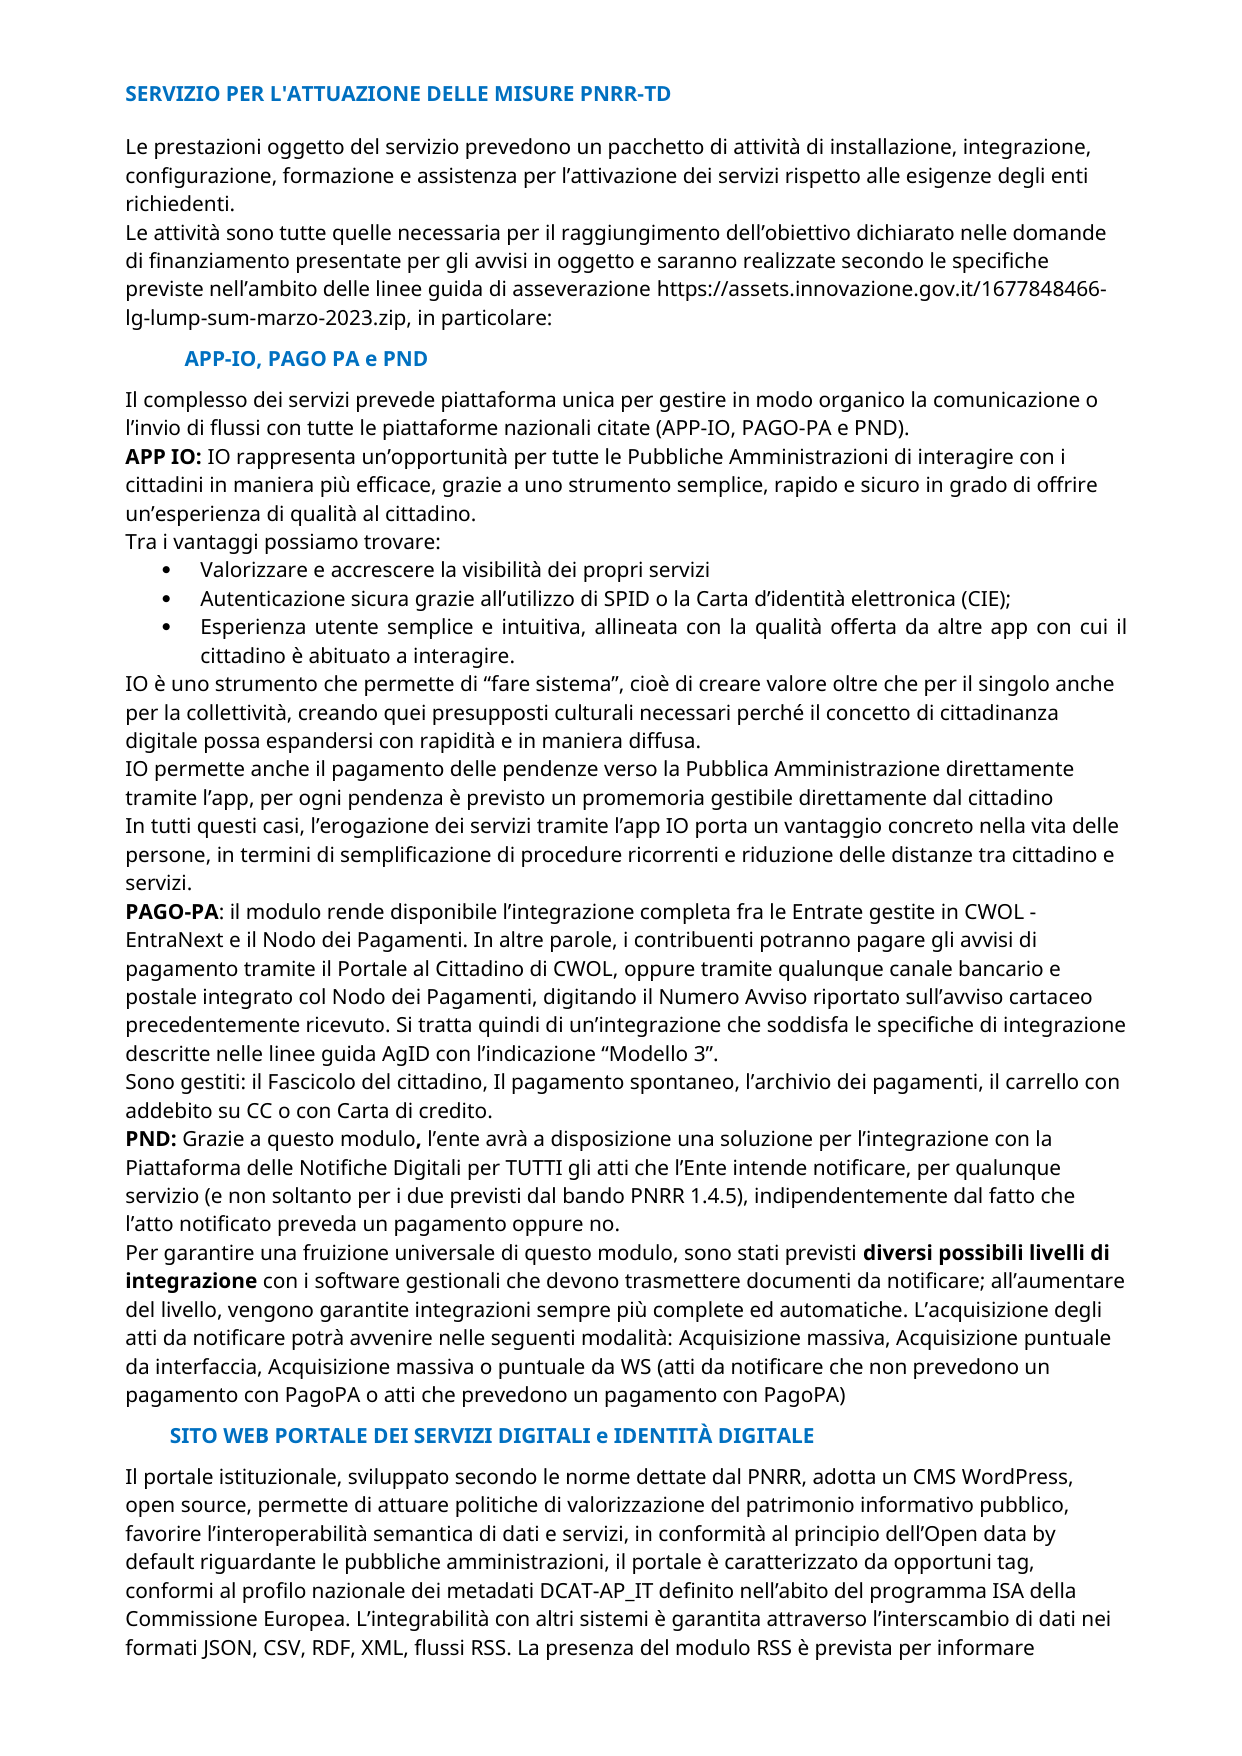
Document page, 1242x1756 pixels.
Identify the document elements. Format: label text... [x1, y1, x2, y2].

text Tra i vantaggi possiamo trovare: [125, 527, 1129, 556]
text Per garantire una fruizione universale di questo modulo, sono stati previsti diversi possibili livelli di integrazione con i software gestionali che devono trasmettere documenti da notificare; all’aumentare del livello, vengono garantite integrazioni sempre più complete ed automatiche. L’acquisizione degli atti da notificare potrà avvenire nelle seguenti modalità: Acquisizione massiva, Acquisizione puntuale da interfaccia, Acquisizione massiva o puntuale da WS (atti da notificare che non prevedono un pagamento con PagoPA o atti che prevedono un pagamento con PagoPA) [125, 1238, 1129, 1409]
text Sono gestiti: il Fascicolo del cittadino, Il pagamento spontaneo, l’archivio dei pagamenti, il carrello con addebito su CC o con Carta di credito. [125, 1067, 1129, 1124]
text APP IO: IO rappresenta un’opportunità per tutte le Pubbliche Amministrazioni di interagire con i cittadini in maniera più efficace, grazie a uno strumento semplice, rapido e sicuro in grado di offrire un’esperienza di qualità al cittadino. [125, 442, 1129, 527]
text In tutti questi casi, l’erogazione dei servizi tramite l’app IO porta un vantaggio concreto nella vita delle persone, in termini di semplificazione di procedure ricorrenti e riduzione delle distanze tra cittadino e servizi. [125, 811, 1129, 897]
list SITO WEB PORTALE DEI SERVIZI DIGITALI e IDENTITÀ DIGITALE [169, 1421, 1129, 1449]
text Il complesso dei servizi prevede piattaforma unica per gestire in modo organico la comunicazione o l’invio di flussi con tutte le piattaforme nazionali citate (APP-IO, PAGO-PA e PND). [111, 385, 1129, 442]
text Le prestazioni oggetto del servizio prevedono un pacchetto di attività di installazione, integrazione, configurazione, formazione e assistenza per l’attivazione dei servizi rispetto alle esigenze degli enti richiedenti. [111, 132, 1129, 218]
text PND: Grazie a questo modulo, l’ente avrà a disposizione una soluzione per l’integrazione con la Piattaforma delle Notifiche Digitali per TUTTI gli atti che l’Ente intende notificare, per qualunque servizio (e non soltanto per i due previsti dal bando PNRR 1.4.5), indipendentemente dal fatto che l’atto notificato preveda un pagamento oppure no. [125, 1124, 1129, 1238]
list Valorizzare e accrescere la visibilità dei propri servizi [148, 556, 1129, 584]
text Le attività sono tutte quelle necessaria per il raggiungimento dell’obiettivo dichiarato nelle domande di finanziamento presentate per gli avvisi in oggetto e saranno realizzate secondo le specifiche previste nell’ambito delle linee guida di asseverazione https://assets.innovazione.gov.it/1677848466-lg-lump-sum-marzo-2023.zip, in particolare: [125, 218, 1129, 331]
text SERVIZIO PER L'ATTUAZIONE DELLE MISURE PNRR-TD [125, 79, 1129, 107]
text IO è uno strumento che permette di “fare sistema”, cioè di creare valore oltre che per il singolo anche per la collettività, creando quei presupposti culturali necessari perché il concetto di cittadinanza digitale possa espandersi con rapidità e in maniera diffusa. [125, 669, 1129, 754]
list Esperienza utente semplice e intuitiva, allineata con la qualità offerta da altre app con cui il cittadino è abituato a interagire. [148, 612, 1129, 669]
text IO permette anche il pagamento delle pendenze verso la Pubblica Amministrazione direttamente tramite l’app, per ogni pendenza è previsto un promemoria gestibile direttamente dal cittadino [125, 754, 1129, 811]
list APP-IO, PAGO PA e PND [184, 344, 1129, 372]
text PAGO-PA: il modulo rende disponibile l’integrazione completa fra le Entrate gestite in CWOL - EntraNext e il Nodo dei Pagamenti. In altre parole, i contribuenti potranno pagare gli avvisi di pagamento tramite il Portale al Cittadino di CWOL, oppure tramite qualunque canale bancario e postale integrato col Nodo dei Pagamenti, digitando il Numero Avviso riportato sull’avviso cartaceo precedentemente ricevuto. Si tratta quindi di un’integrazione che soddisfa le specifiche di integrazione descritte nelle linee guida AgID con l’indicazione “Modello 3”. [125, 897, 1129, 1067]
list Autenticazione sicura grazie all’utilizzo di SPID o la Carta d’identità elettronica (CIE); [148, 584, 1129, 612]
